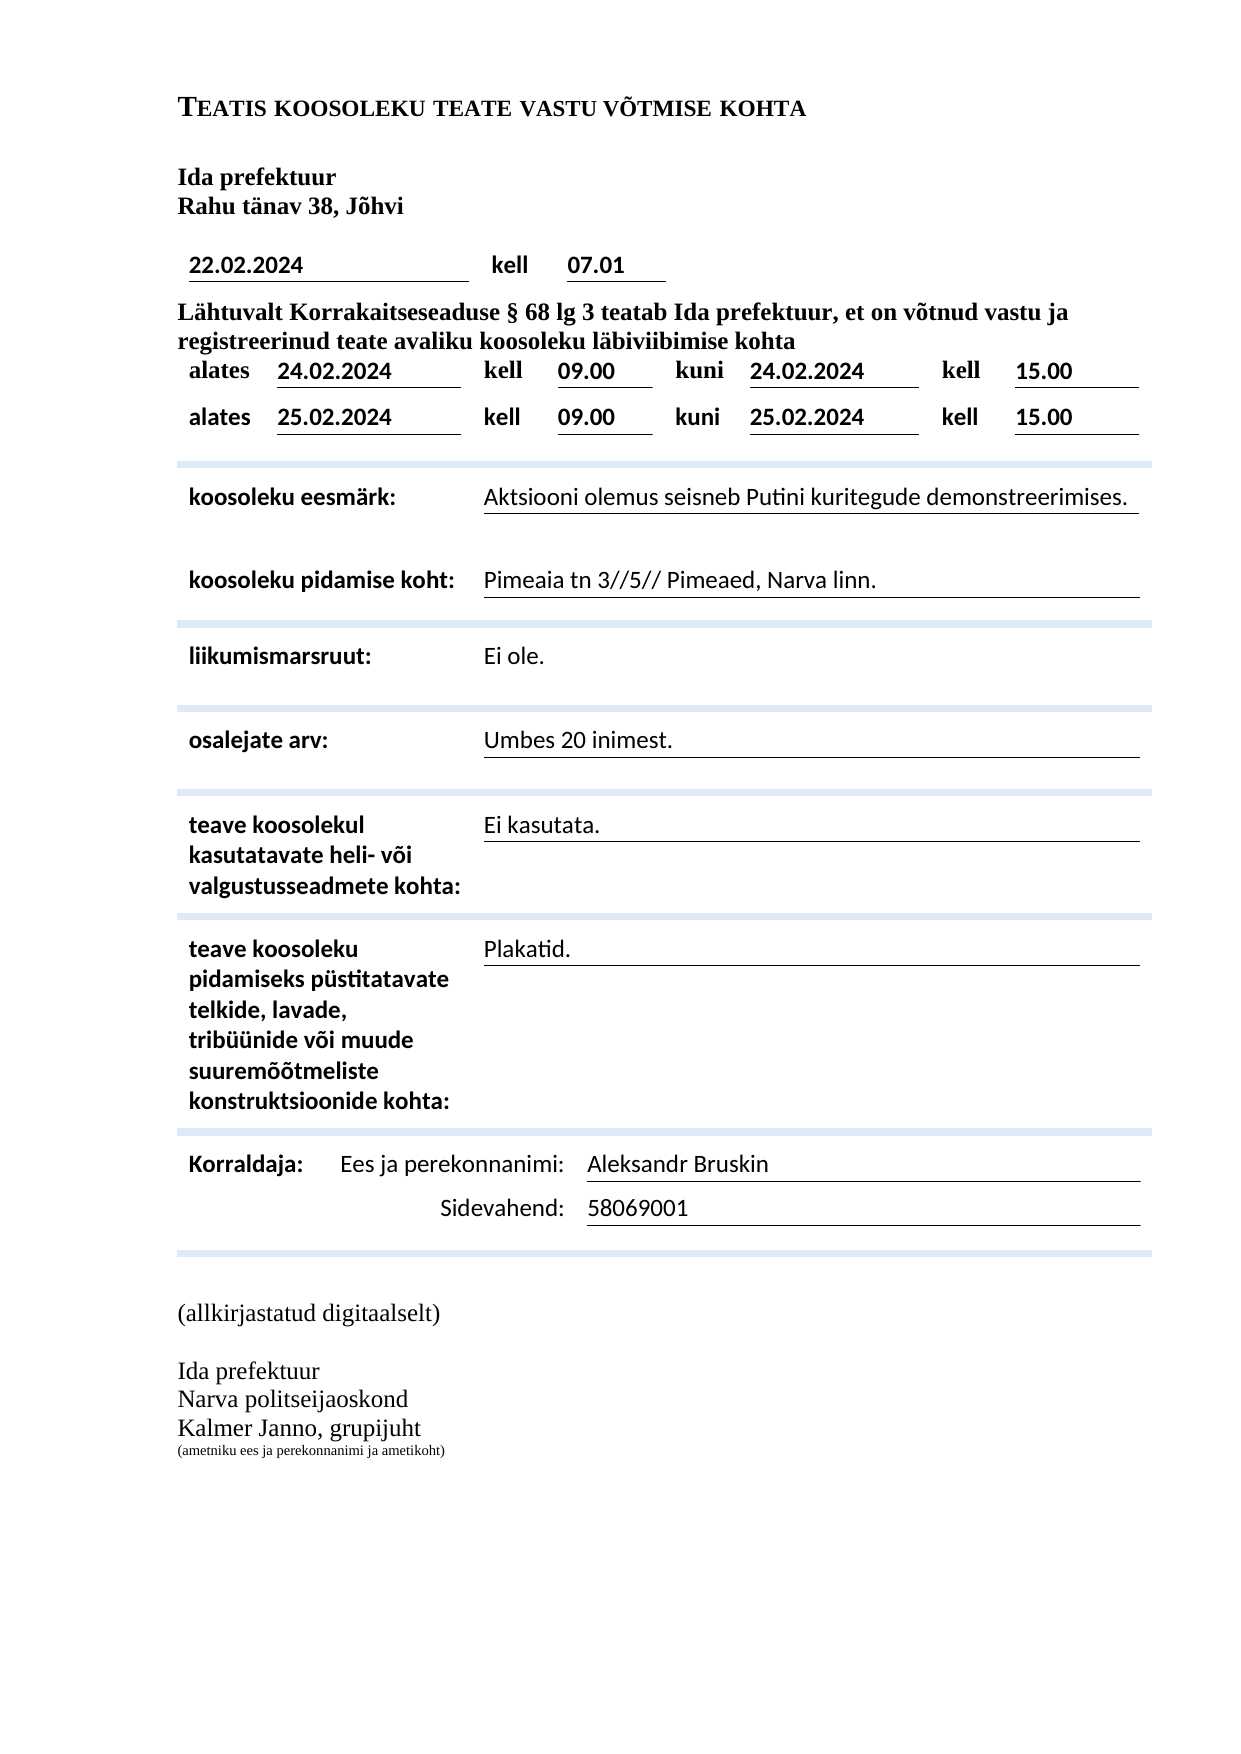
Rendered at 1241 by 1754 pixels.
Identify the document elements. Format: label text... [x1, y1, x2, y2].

table_header kell [930, 355, 1004, 402]
text Narva politseijaoskond [177, 1384, 1152, 1413]
table_header teave koosolekul kasutatavate heli- või valgustusseadmete kohta: [177, 809, 472, 900]
table_cell 15.00 [1004, 402, 1151, 448]
table_header kell [473, 355, 546, 402]
table_cell 09.00 [546, 402, 664, 448]
table_header Ees ja perekonnanimi: [315, 1148, 576, 1191]
table_header kuni [664, 355, 738, 402]
table_cell 25.02.2024 [266, 402, 472, 448]
table_cell [576, 1191, 1152, 1237]
table_cell kell [473, 402, 546, 448]
text Rahu tänav 38, Jõhvi [177, 191, 1152, 220]
table_cell kell [930, 402, 1004, 448]
table_cell koosoleku pidamise koht: [177, 564, 472, 608]
table_header 15.00 [1004, 355, 1151, 402]
table_header 09.00 [546, 355, 664, 402]
text Ida prefektuur [177, 162, 1152, 191]
table_header koosoleku eesmärk: [177, 481, 472, 564]
table_header kell [480, 249, 556, 297]
table_header alates [177, 355, 266, 402]
table_header teave koosoleku pidamiseks püstitatavate telkide, lavade, tribüünide või muude suuremõõtmeliste konstruktsioonide kohta: [177, 933, 472, 1116]
table_header liikumismarsruut: [177, 640, 472, 692]
text Kalmer Janno, grupijuht [177, 1413, 1152, 1442]
table_cell 25.02.2024 [738, 402, 930, 448]
table_header [576, 1148, 1152, 1191]
text (ametniku ees ja perekonnanimi ja ametikoht) [177, 1442, 1152, 1459]
table_cell Sidevahend: [315, 1191, 576, 1237]
table_header osalejate arv: [177, 725, 472, 777]
text Lähtuvalt Korrakaitseseaduse § 68 lg 3 teatab Ida prefektuur, et on võtnud vastu ja registreerinud teate avaliku koosoleku läbiviibimise kohta [177, 297, 1152, 355]
table_header 07.01 [556, 249, 677, 297]
table_header Korraldaja: [177, 1148, 314, 1237]
table_cell kuni [664, 402, 738, 448]
table_cell alates [177, 402, 266, 448]
